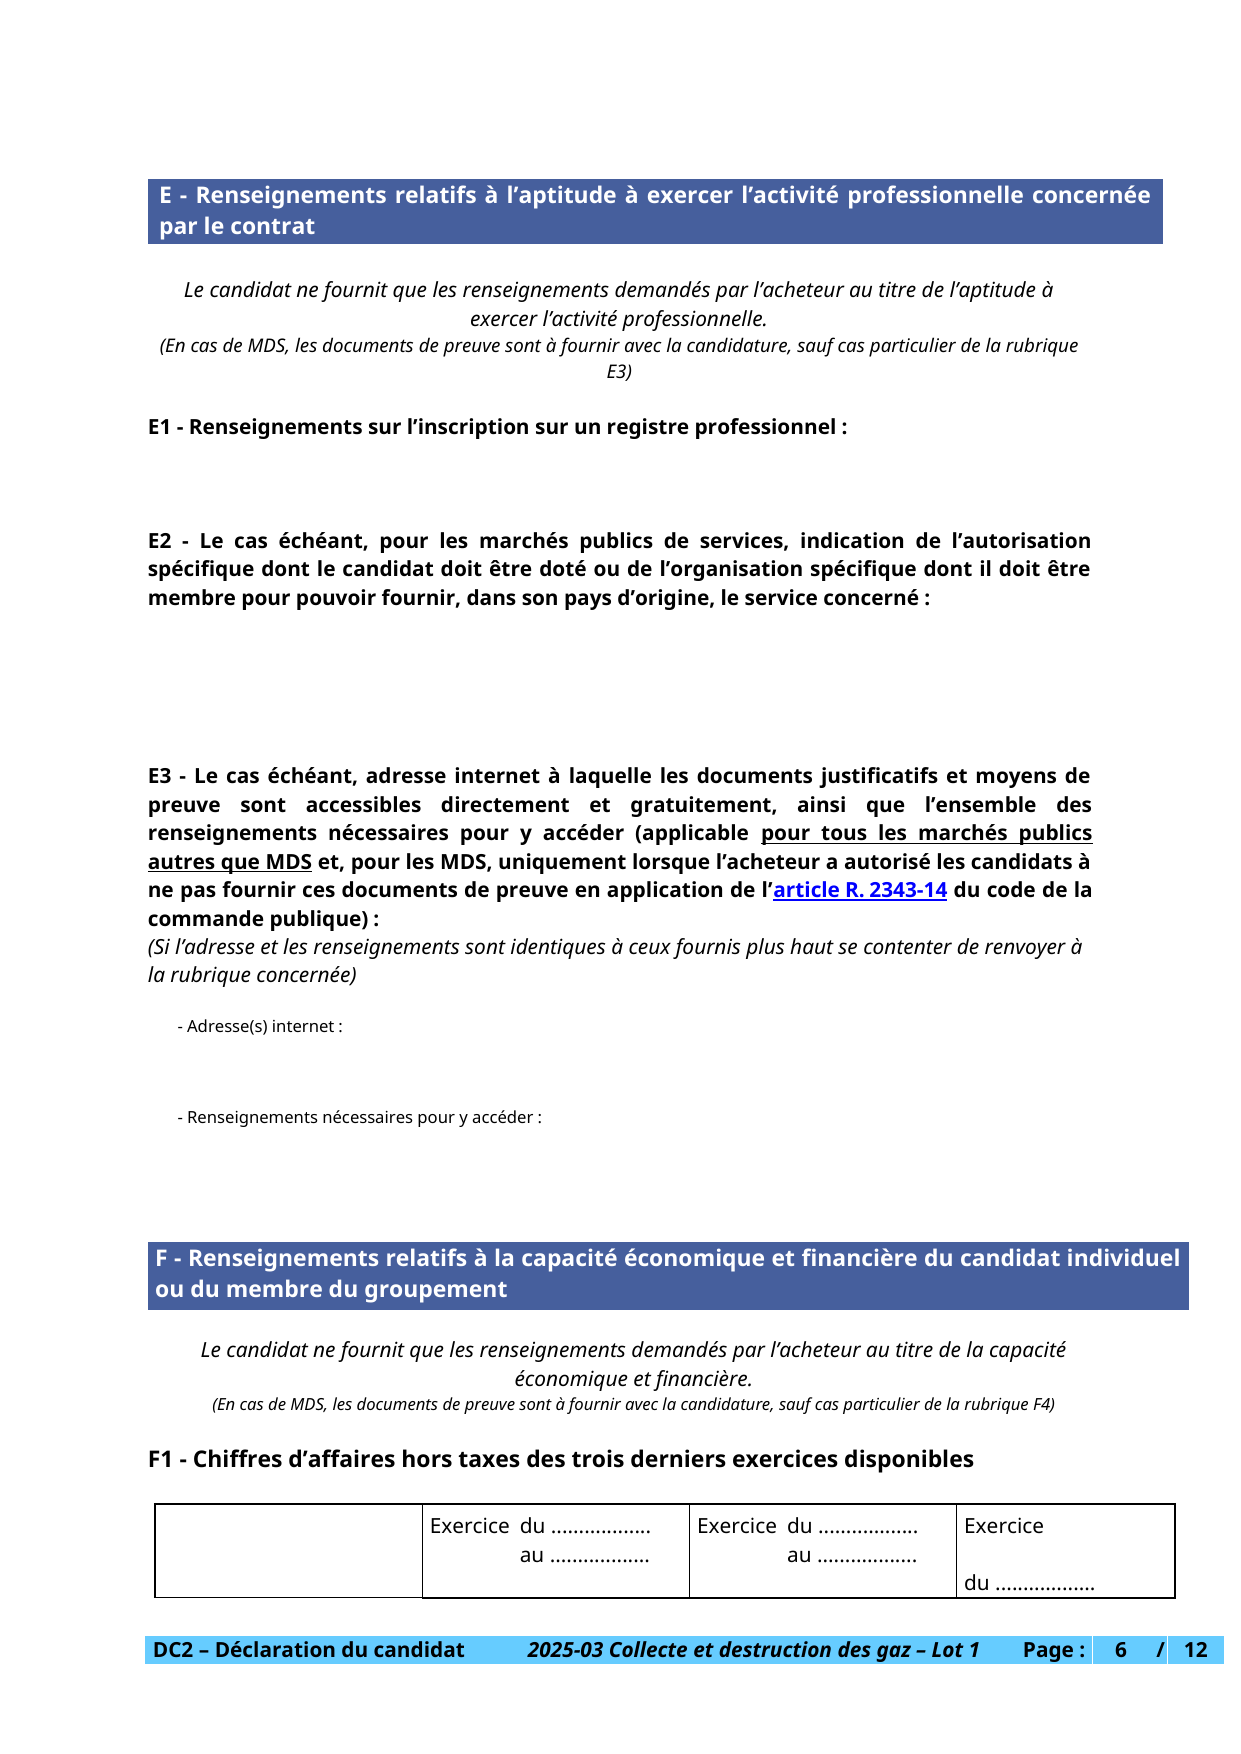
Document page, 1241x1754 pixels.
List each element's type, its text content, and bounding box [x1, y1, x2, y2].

table_header F - Renseignements relatifs à la capacité économique et financière du candidat individuel ou du membre du groupement [148, 1242, 1189, 1310]
text F1 - Chiffres d’affaires hors taxes des trois derniers exercices disponibles [148, 1443, 1093, 1474]
table_header E - Renseignements relatifs à l’aptitude à exercer l’activité professionnelle concernée par le contrat [148, 179, 1163, 244]
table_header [957, 1505, 1174, 1597]
table_header [156, 1505, 422, 1597]
text (En cas de MDS, les documents de preuve sont à fournir avec la candidature, sauf cas particulier de la rubrique E3) [148, 332, 1093, 383]
text E3 - Le cas échéant, adresse internet à laquelle les documents justificatifs et moyens de preuve sont accessibles directement et gratuitement, ainsi que l’ensemble des renseignements nécessaires pour y accéder (applicable pour tous les marchés publics autres que MDS et, pour les MDS, uniquement lorsque l’acheteur a autorisé les candidats à ne pas fournir ces documents de preuve en application de l’article R. 2343-14 du code de la commande publique) : [148, 762, 1093, 932]
text - Adresse(s) internet : [177, 1014, 1093, 1037]
text Le candidat ne fournit que les renseignements demandés par l’acheteur au titre de l’aptitude à exercer l’activité professionnelle. [148, 276, 1093, 332]
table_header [690, 1505, 956, 1597]
text E2 - Le cas échéant, pour les marchés publics de services, indication de l’autorisation spécifique dont le candidat doit être doté ou de l’organisation spécifique dont il doit être membre pour pouvoir fournir, dans son pays d’origine, le service concerné : [148, 526, 1093, 611]
text - Renseignements nécessaires pour y accéder : [177, 1105, 1093, 1128]
text E1 - Renseignements sur l’inscription sur un registre professionnel : [148, 412, 1093, 440]
text Le candidat ne fournit que les renseignements demandés par l’acheteur au titre de la capacité économique et financière. (En cas de MDS, les documents de preuve sont à fournir avec la candidature, sauf cas particulier de la rubrique F4) [177, 1335, 1093, 1415]
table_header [423, 1505, 689, 1597]
text (Si l’adresse et les renseignements sont identiques à ceux fournis plus haut se contenter de renvoyer à la rubrique concernée) [148, 932, 1093, 989]
